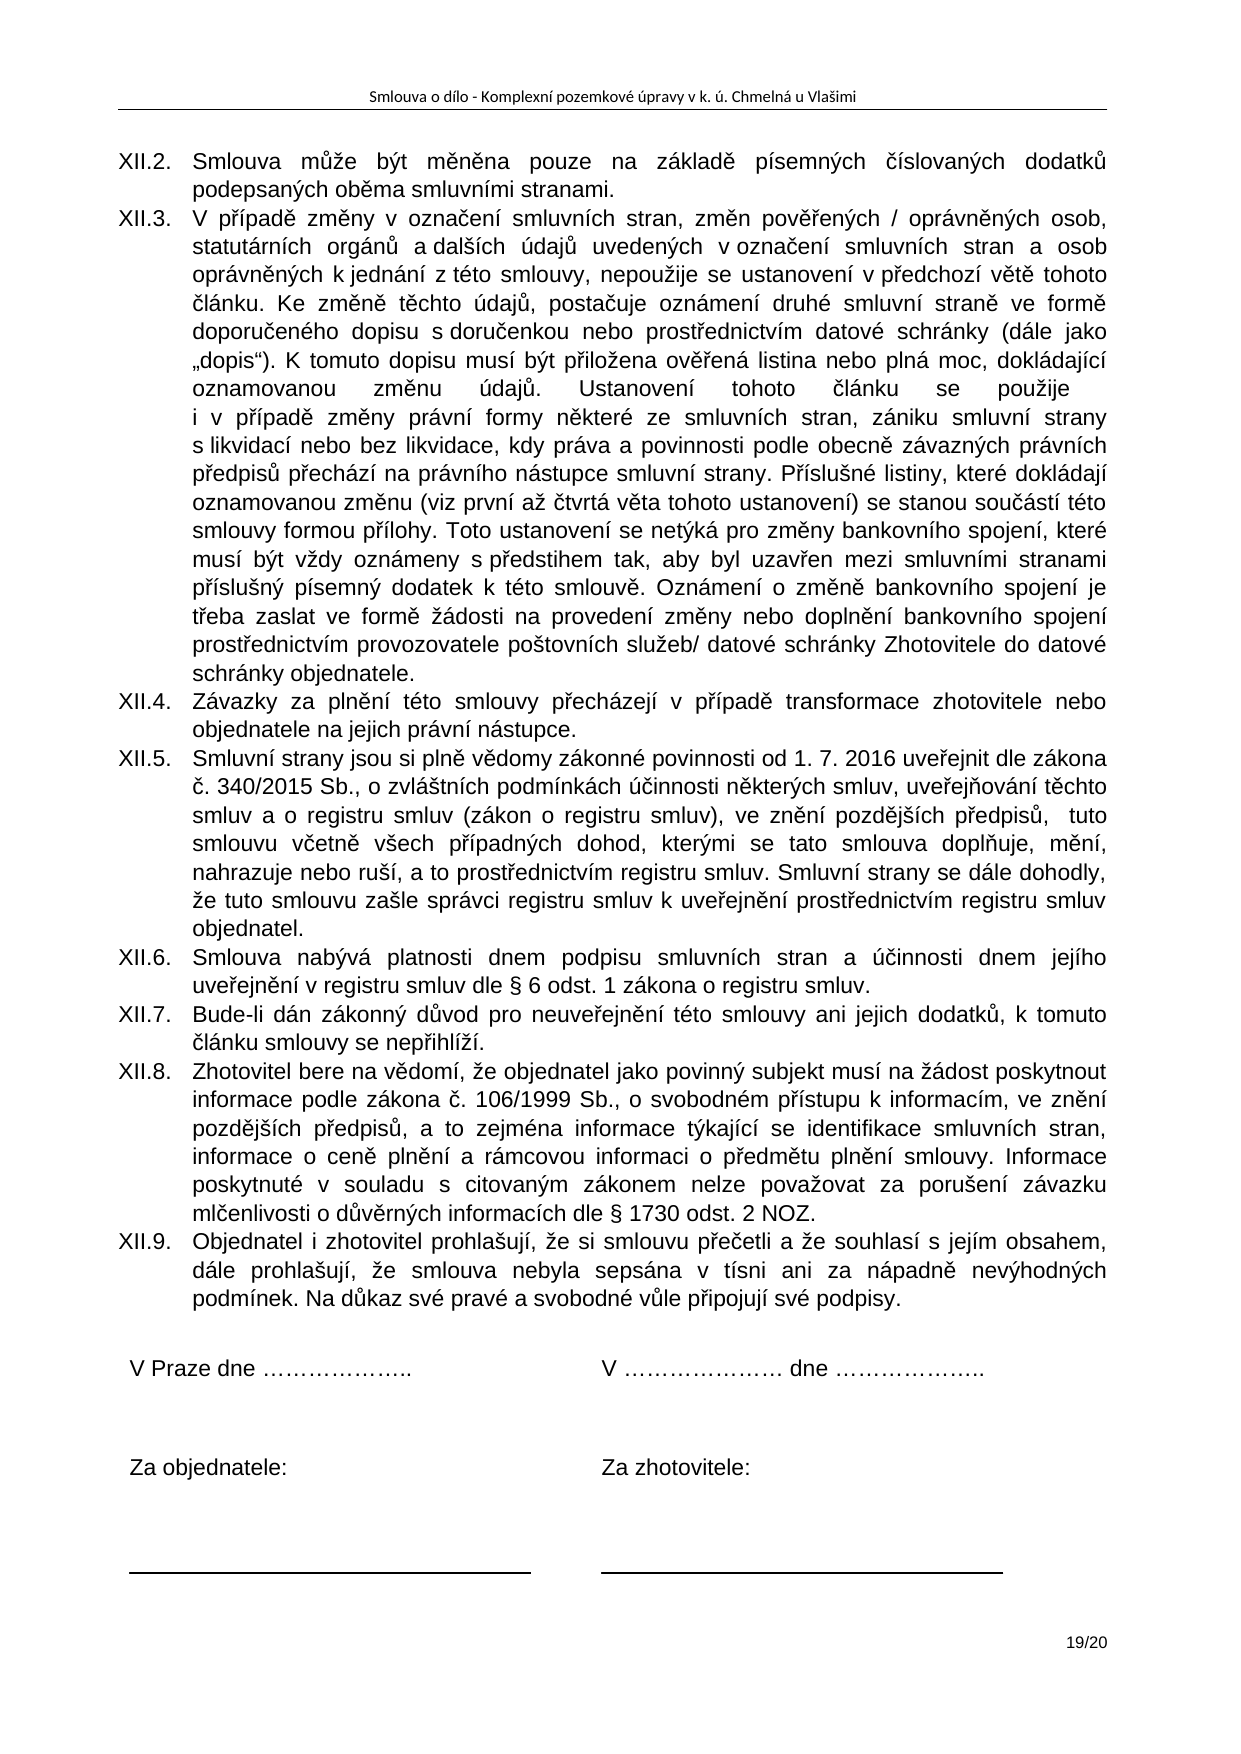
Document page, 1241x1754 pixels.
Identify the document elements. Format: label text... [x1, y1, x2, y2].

list Smlouva může být měněna pouze na základě písemných číslovaných dodatků podepsaných oběma smluvními stranami. [118, 148, 1107, 202]
table_cell Jméno, příjmení [590, 1499, 1062, 1593]
list Závazky za plnění této smlouvy přecházejí v případě transformace zhotovitele nebo objednatele na jejich právní nástupce. [118, 688, 1107, 743]
table_header V ………………… dne ……………….. [590, 1330, 1062, 1454]
list Zhotovitel bere na vědomí, že objednatel jako povinný subjekt musí na žádost poskytnout informace podle zákona č. 106/1999 Sb., o svobodném přístupu k informacím, ve znění pozdějších předpisů, a to zejména informace týkající se identifikace smluvních stran, informace o ceně plnění a rámcovou informaci o předmětu plnění smlouvy. Informace poskytnuté v souladu s citovaným zákonem nelze považovat za porušení závazku mlčenlivosti o důvěrných informacích dle § 1730 odst. 2 NOZ. [118, 1058, 1107, 1226]
list Bude-li dán zákonný důvod pro neuveřejnění této smlouvy ani jejich dodatků, k tomuto článku smlouvy se nepřihlíží. [118, 1001, 1107, 1056]
table_header V Praze dne ……………….. [118, 1330, 590, 1454]
table_cell Za zhotovitele: [590, 1454, 1062, 1499]
list V případě změny v označení smluvních stran, změn pověřených / oprávněných osob, statutárních orgánů a dalších údajů uvedených v označení smluvních stran a osob oprávněných k jednání z této smlouvy, nepoužije se ustanovení v předchozí větě tohoto článku. Ke změně těchto údajů, postačuje oznámení druhé smluvní straně ve formě doporučeného dopisu s doručenkou nebo prostřednictvím datové schránky (dále jako „dopis“). K tomuto dopisu musí být přiložena ověřená listina nebo plná moc, dokládající oznamovanou změnu údajů. Ustanovení tohoto článku se použije i v případě změny právní formy některé ze smluvních stran, zániku smluvní strany s likvidací nebo bez likvidace, kdy práva a povinnosti podle obecně závazných právních předpisů přechází na právního nástupce smluvní strany. Příslušné listiny, které dokládají oznamovanou změnu (viz první až čtvrtá věta tohoto ustanovení) se stanou součástí této smlouvy formou přílohy. Toto ustanovení se netýká pro změny bankovního spojení, které musí být vždy oznámeny s předstihem tak, aby byl uzavřen mezi smluvními stranami příslušný písemný dodatek k této smlouvě. Oznámení o změně bankovního spojení je třeba zaslat ve formě žádosti na provedení změny nebo doplnění bankovního spojení prostřednictvím provozovatele poštovních služeb/ datové schránky Zhotovitele do datové schránky objednatele. [118, 204, 1107, 686]
list Smluvní strany jsou si plně vědomy zákonné povinnosti od 1. 7. 2016 uveřejnit dle zákona č. 340/2015 Sb., o zvláštních podmínkách účinnosti některých smluv, uveřejňování těchto smluv a o registru smluv (zákon o registru smluv), ve znění pozdějších předpisů, tuto smlouvu včetně všech případných dohod, kterými se tato smlouva doplňuje, mění, nahrazuje nebo ruší, a to prostřednictvím registru smluv. Smluvní strany se dále dohodly, že tuto smlouvu zašle správci registru smluv k uveřejnění prostřednictvím registru smluv objednatel. [118, 745, 1107, 942]
list Objednatel i zhotovitel prohlašují, že si smlouvu přečetli a že souhlasí s jejím obsahem, dále prohlašují, že smlouva nebyla sepsána v tísni ani za nápadně nevýhodných podmínek. Na důkaz své pravé a svobodné vůle připojují své podpisy. [118, 1228, 1107, 1311]
list Smlouva nabývá platnosti dnem podpisu smluvních stran a účinnosti dnem jejího uveřejnění v registru smluv dle § 6 odst. 1 zákona o registru smluv. [118, 944, 1107, 999]
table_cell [118, 1499, 590, 1593]
table_cell Za objednatele: [118, 1454, 590, 1499]
